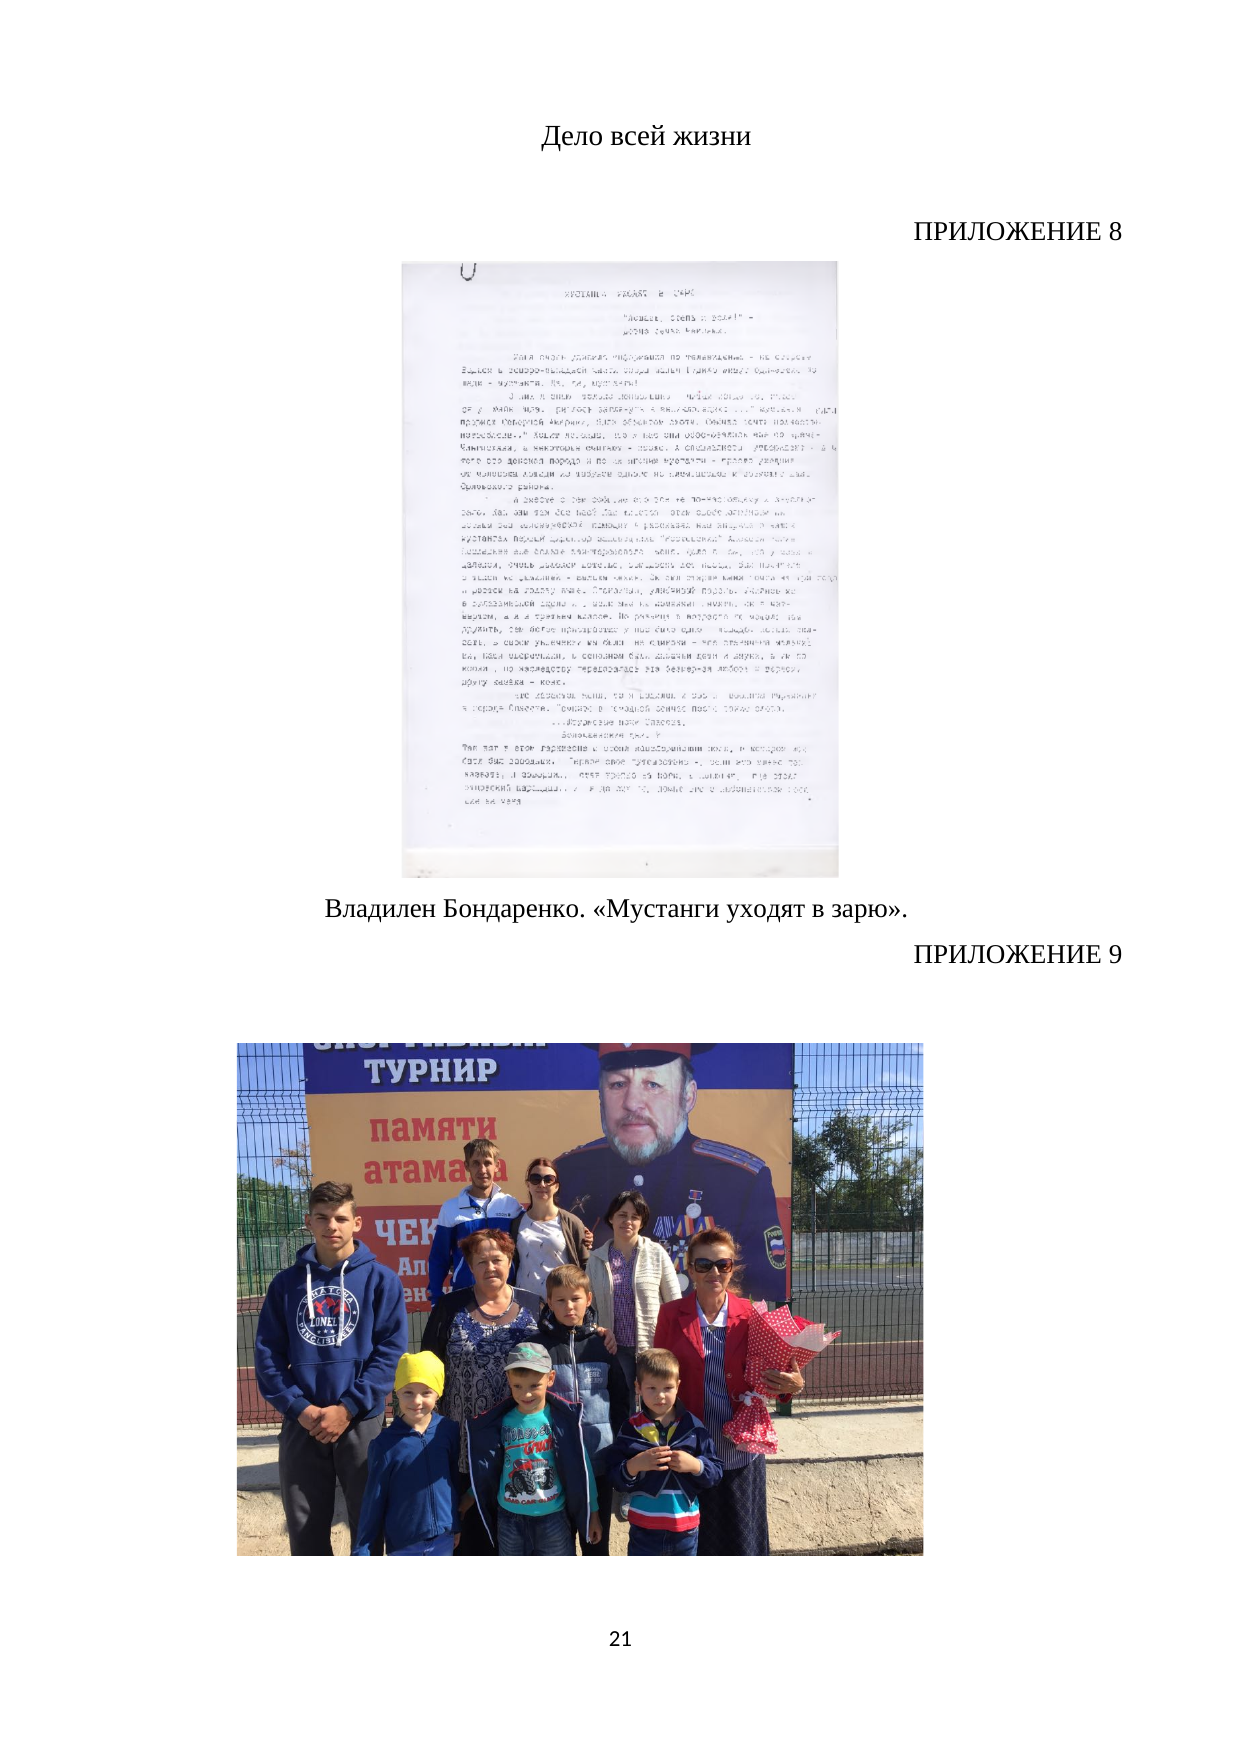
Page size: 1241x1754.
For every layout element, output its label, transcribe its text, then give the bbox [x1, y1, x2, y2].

text Владилен Бондаренко. «Мустанги уходят в зарю». [118, 892, 1122, 923]
text Дело всей жизни [118, 118, 1122, 152]
picture [236, 1043, 924, 1556]
text ПРИЛОЖЕНИЕ 9 [118, 938, 1122, 969]
text ПРИЛОЖЕНИЕ 8 [118, 215, 1122, 246]
